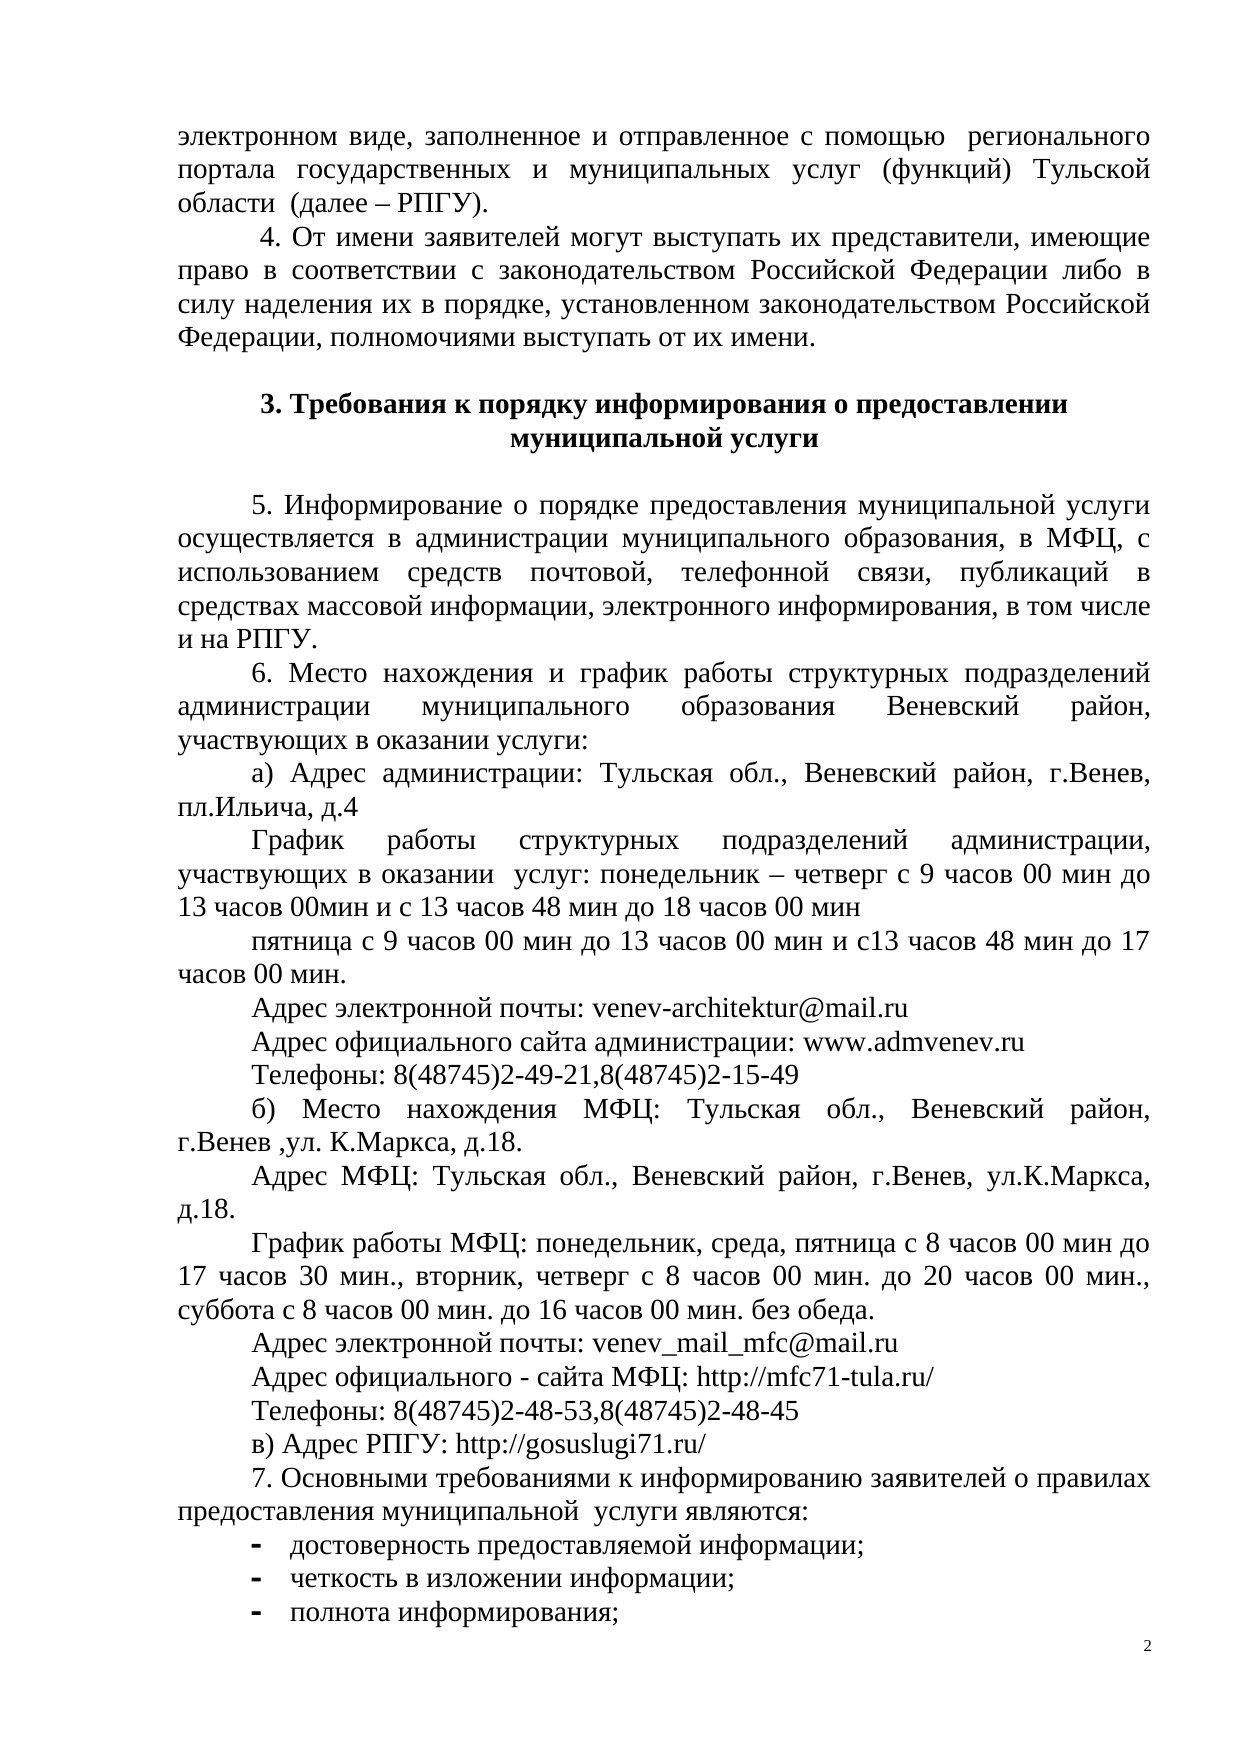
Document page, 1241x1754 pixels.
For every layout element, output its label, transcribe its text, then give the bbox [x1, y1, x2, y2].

text Адрес официального сайта администрации: www.admvenev.ru [177, 1024, 1152, 1057]
text График работы структурных подразделений администрации, участвующих в оказании услуг: понедельник – четверг с 9 часов 00 мин до 13 часов 00мин и с 13 часов 48 мин до 18 часов 00 мин [177, 822, 1152, 923]
text в) Адрес РПГУ: http://gosuslugi71.ru/ [177, 1426, 1152, 1460]
text б) Место нахождения МФЦ: Тульская обл., Веневский район, г.Венев ,ул. К.Маркса, д.18. [177, 1091, 1152, 1158]
text Телефоны: 8(48745)2-49-21,8(48745)2-15-49 [177, 1057, 1152, 1091]
text График работы МФЦ: понедельник, среда, пятница с 8 часов 00 мин до 17 часов 30 мин., вторник, четверг с 8 часов 00 мин. до 20 часов 00 мин., суббота с 8 часов 00 мин. до 16 часов 00 мин. без обеда. [177, 1225, 1152, 1326]
text Адрес электронной почты: venev_mail_mfc@mail.ru [177, 1326, 1152, 1359]
text Адрес официального - сайта МФЦ: http://mfc71-tula.ru/ [177, 1359, 1152, 1393]
list четкость в изложении информации; [177, 1561, 1152, 1594]
text Адрес электронной почты: venev-architektur@mail.ru [177, 990, 1152, 1024]
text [177, 118, 1152, 219]
text 7. Основными требованиями к информированию заявителей о правилах предоставления муниципальной услуги являются: [177, 1460, 1152, 1527]
text Телефоны: 8(48745)2-48-53,8(48745)2-48-45 [177, 1393, 1152, 1426]
text 3. Требования к порядку информирования о предоставлении муниципальной услуги [177, 386, 1152, 453]
text Адрес МФЦ: Тульская обл., Веневский район, г.Венев, ул.К.Маркса, д.18. [177, 1158, 1152, 1225]
list достоверность предоставляемой информации; [177, 1527, 1152, 1561]
text пятница с 9 часов 00 мин до 13 часов 00 мин и с13 часов 48 мин до 17 часов 00 мин. [177, 923, 1152, 990]
text 4. От имени заявителей могут выступать их представители, имеющие право в соответствии с законодательством Российской Федерации либо в силу наделения их в порядке, установленном законодательством Российской Федерации, полномочиями выступать от их имени. [177, 219, 1152, 353]
text а) Адрес администрации: Тульская обл., Веневский район, г.Венев, пл.Ильича, д.4 [177, 755, 1152, 822]
list полнота информирования; [177, 1594, 1152, 1628]
text 5. Информирование о порядке предоставления муниципальной услуги осуществляется в администрации муниципального образования, в МФЦ, с использованием средств почтовой, телефонной связи, публикаций в средствах массовой информации, электронного информирования, в том числе и на РПГУ. [177, 487, 1152, 655]
text 6. Место нахождения и график работы структурных подразделений администрации муниципального образования Веневский район, участвующих в оказании услуги: [177, 655, 1152, 755]
